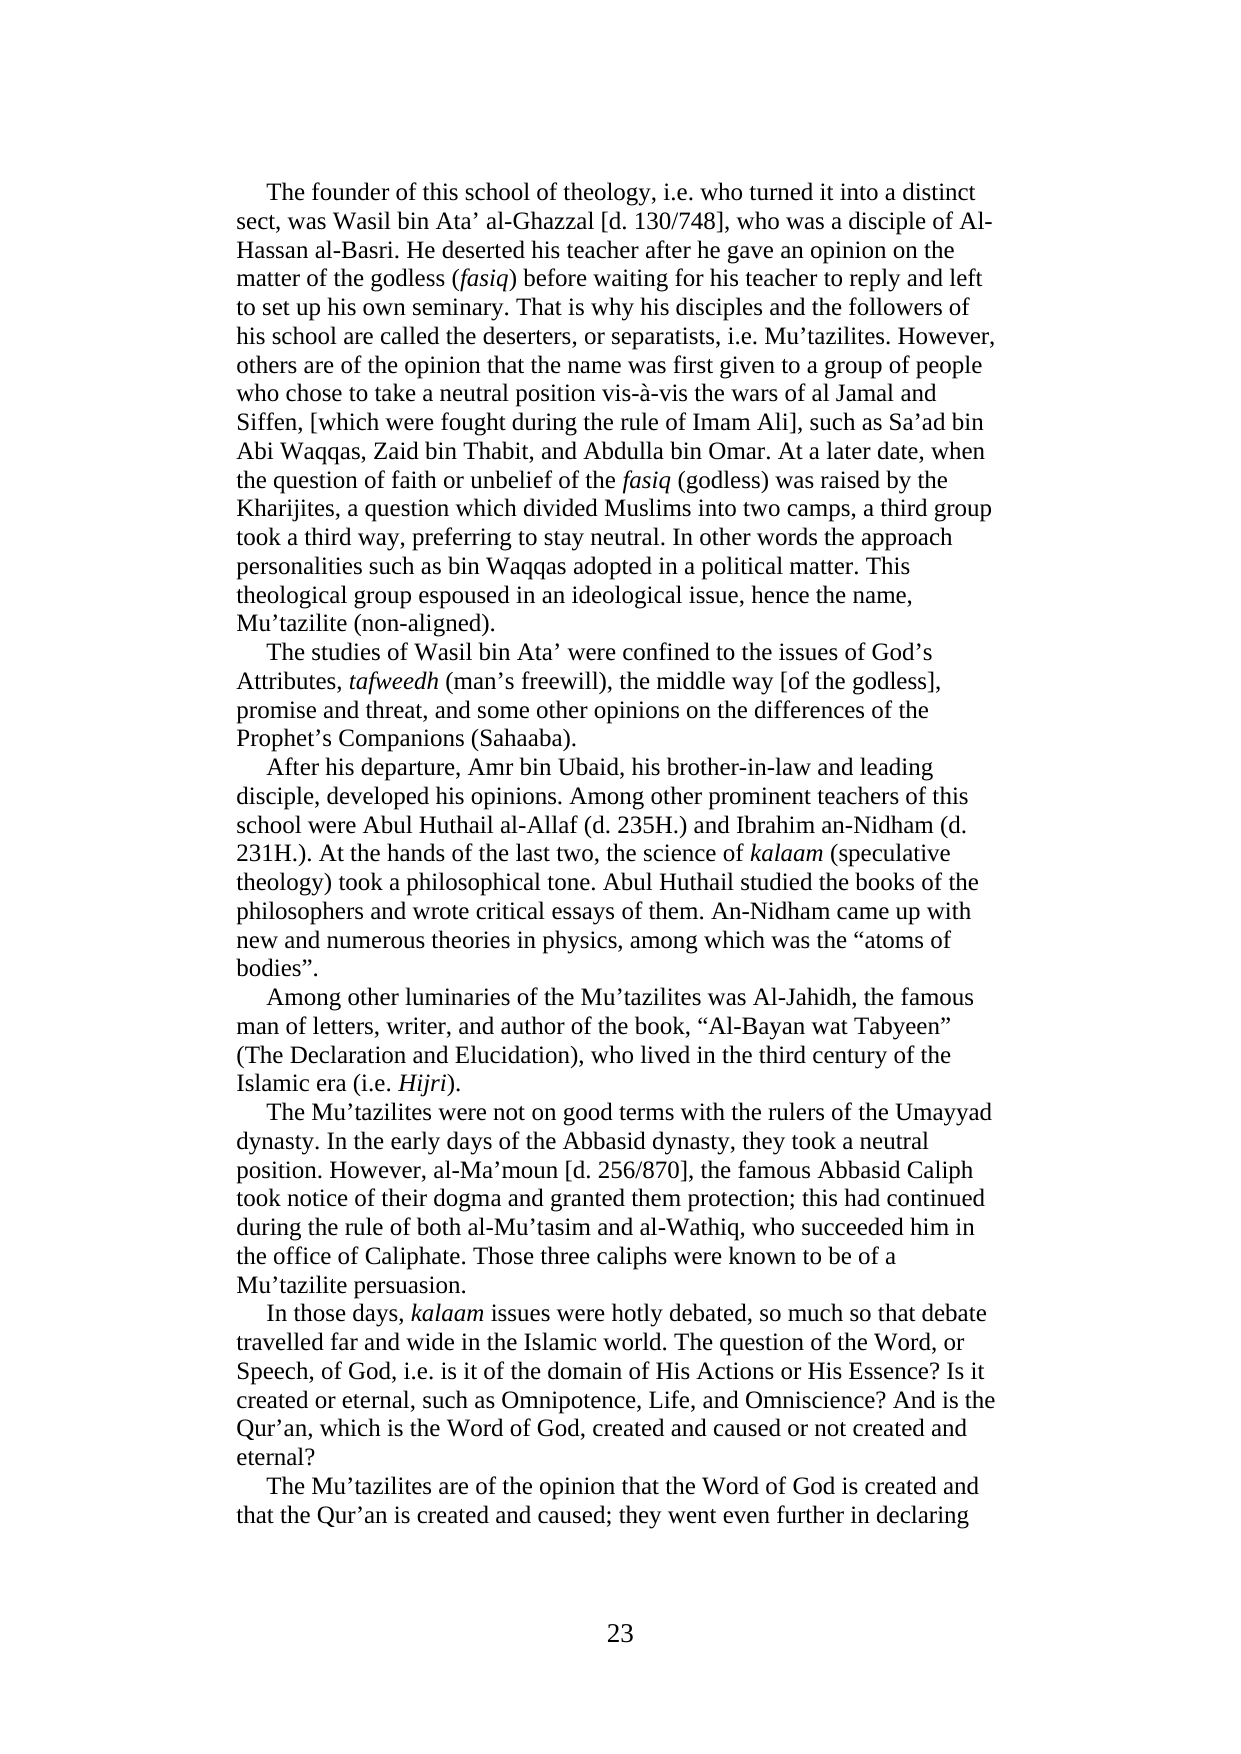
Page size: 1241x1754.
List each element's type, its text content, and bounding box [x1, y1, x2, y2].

text In those days, kalaam issues were hotly debated, so much so that debate travelled far and wide in the Islamic world. The question of the Word, or Speech, of God, i.e. is it of the domain of His Actions or His Essence? Is it created or eternal, such as Omnipotence, Life, and Omniscience? And is the Qur’an, which is the Word of God, created and caused or not created and eternal? [236, 1298, 1004, 1471]
text The studies of Wasil bin Ata’ were confined to the issues of God’s Attributes, tafweedh (man’s freewill), the middle way [of the godless], promise and threat, and some other opinions on the differences of the Prophet’s Companions (Sahaaba). [236, 637, 1004, 752]
text Hassan al-Basri. He deserted his teacher after he gave an opinion on the matter of the godless (fasiq) before waiting for his teacher to reply and left to set up his own seminary. That is why his disciples and the followers of his school are called the deserters, or separatists, i.e. Mu’tazilites. However, others are of the opinion that the name was first given to a group of people who chose to take a neutral position vis-à-vis the wars of al Jamal and Siffen, [which were fought during the rule of Imam Ali], such as Sa’ad bin Abi Waqqas, Zaid bin Thabit, and Abdulla bin Omar. At a later date, when the question of faith or unbelief of the fasiq (godless) was raised by the Kharijites, a question which divided Muslims into two camps, a third group took a third way, preferring to stay neutral. In other words the approach personalities such as bin Waqqas adopted in a political matter. This theological group espoused in an ideological issue, hence the name, Mu’tazilite (non-aligned). [236, 235, 1004, 637]
text The Mu’tazilites were not on good terms with the rulers of the Umayyad dynasty. In the early days of the Abbasid dynasty, they took a neutral position. However, al-Ma’moun [d. 256/870], the famous Abbasid Caliph took notice of their dogma and granted them protection; this had continued during the rule of both al-Mu’tasim and al-Wathiq, who succeeded him in the office of Caliphate. Those three caliphs were known to be of a Mu’tazilite persuasion. [236, 1097, 1004, 1298]
text The founder of this school of theology, i.e. who turned it into a distinct sect, was Wasil bin Ata’ al-Ghazzal [d. 130/748], who was a disciple of Al- [236, 177, 1004, 235]
text After his departure, Amr bin Ubaid, his brother-in-law and leading disciple, developed his opinions. Among other prominent teachers of this school were Abul Huthail al-Allaf (d. 235H.) and Ibrahim an-Nidham (d. 231H.). At the hands of the last two, the science of kalaam (speculative theology) took a philosophical tone. Abul Huthail studied the books of the philosophers and wrote critical essays of them. An-Nidham came up with new and numerous theories in physics, among which was the “atoms of bodies”. [236, 752, 1004, 982]
text Among other luminaries of the Mu’tazilites was Al-Jahidh, the famous man of letters, writer, and author of the book, “Al-Bayan wat Tabyeen” (The Declaration and Elucidation), who lived in the third century of the Islamic era (i.e. Hijri). [236, 982, 1004, 1097]
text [236, 1471, 1004, 1528]
